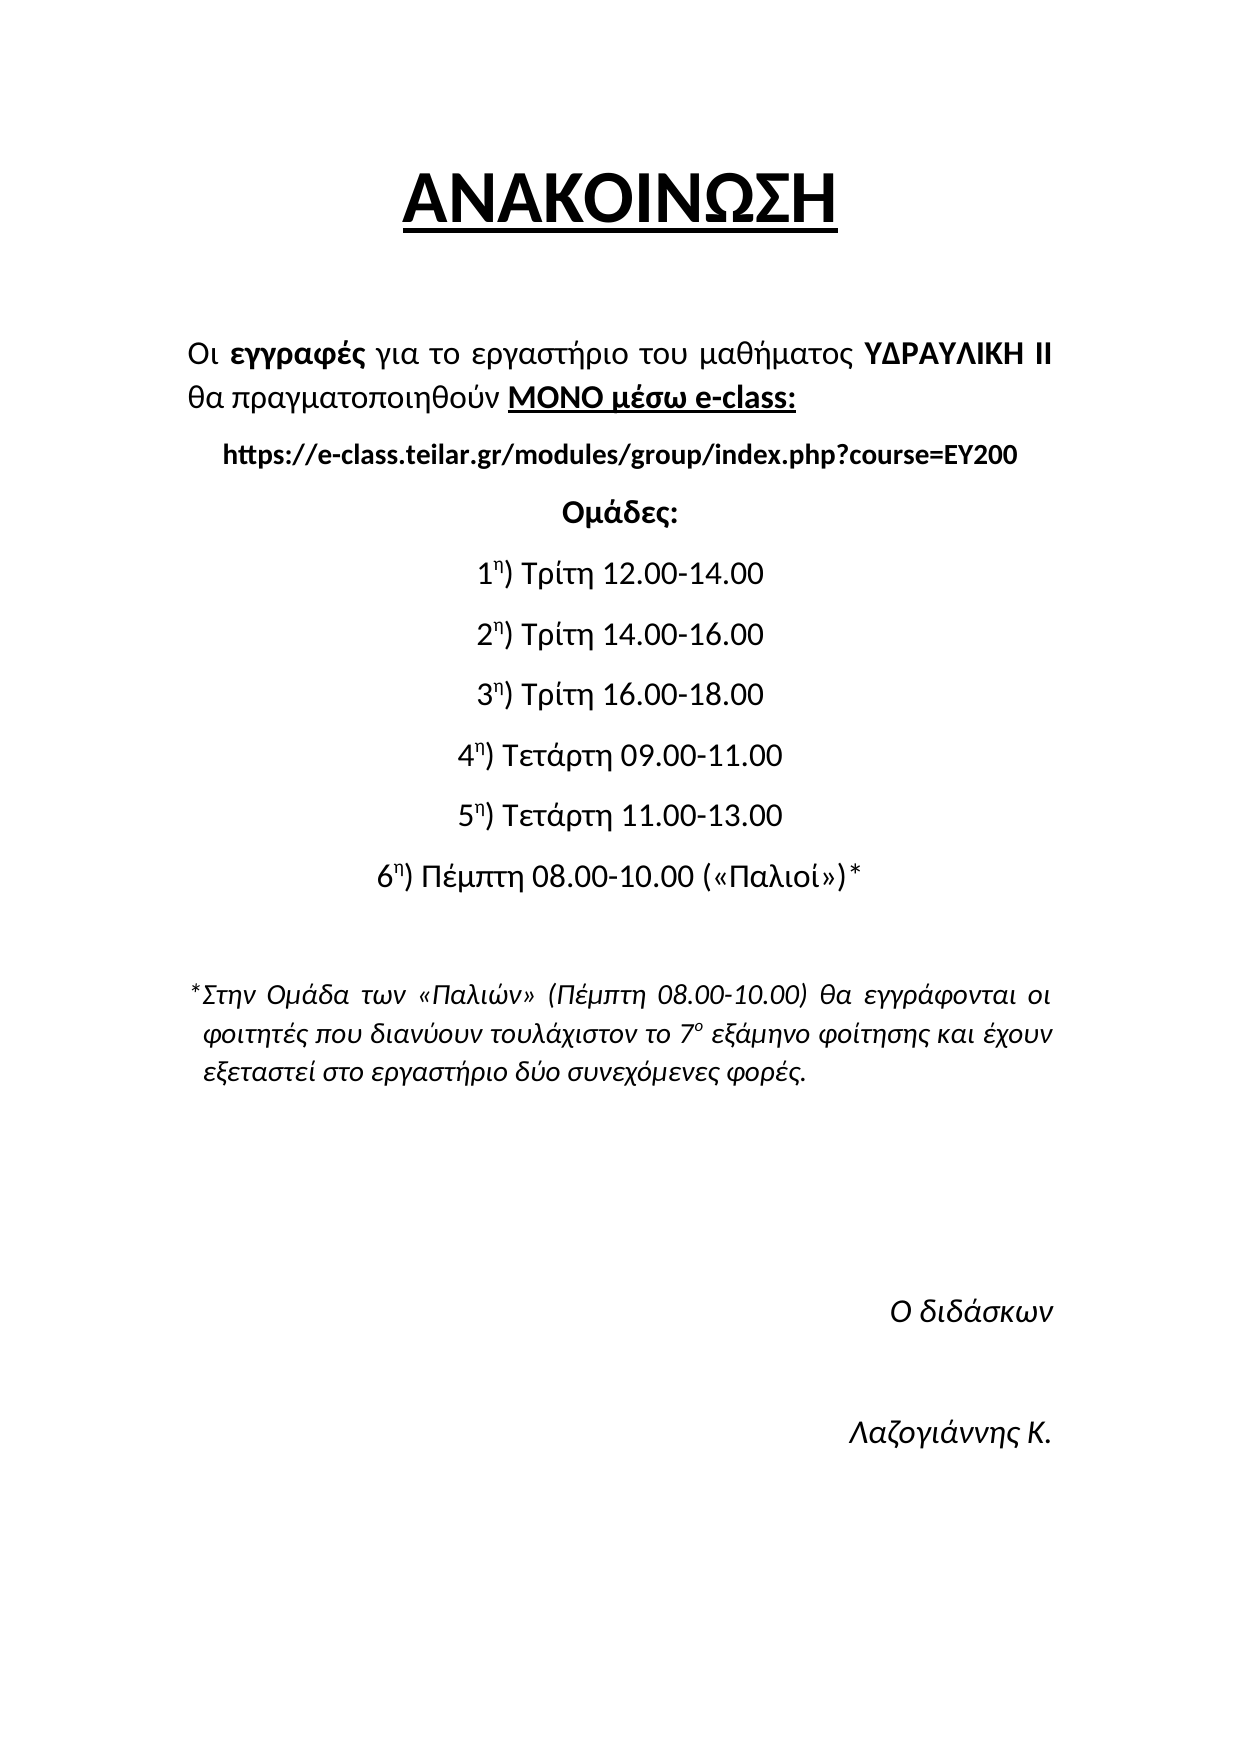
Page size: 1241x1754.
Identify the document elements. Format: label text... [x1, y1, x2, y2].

text *Στην Ομάδα των «Παλιών» (Πέμπτη 08.00-10.00) θα εγγράφονται οι φοιτητές που διανύουν τουλάχιστον το 7ο εξάμηνο φοίτησης και έχουν εξεταστεί στο εργαστήριο δύο συνεχόμενες φορές. [187, 976, 1053, 1089]
text Ο διδάσκων [187, 1290, 1053, 1331]
text Λαζογιάννης Κ. [187, 1411, 1053, 1452]
text Οι εγγραφές για το εργαστήριο του μαθήματος ΥΔΡΑΥΛΙΚΗ ΙΙ θα πραγματοποιηθούν ΜΟΝΟ μέσω e-class: [187, 332, 1053, 416]
text Ομάδες: [187, 491, 1053, 532]
text 4η) Τετάρτη 09.00-11.00 [187, 734, 1053, 774]
text 1η) Τρίτη 12.00-14.00 [187, 552, 1053, 593]
text 5η) Τετάρτη 11.00-13.00 [187, 794, 1053, 835]
text 3η) Τρίτη 16.00-18.00 [187, 673, 1053, 714]
text https://e-class.teilar.gr/modules/group/index.php?course=EY200 [187, 436, 1053, 472]
text ΑΝΑΚΟΙΝΩΣΗ [187, 150, 1053, 242]
text 6η) Πέμπτη 08.00-10.00 («Παλιοί»)* [187, 855, 1053, 896]
text 2η) Τρίτη 14.00-16.00 [187, 613, 1053, 653]
